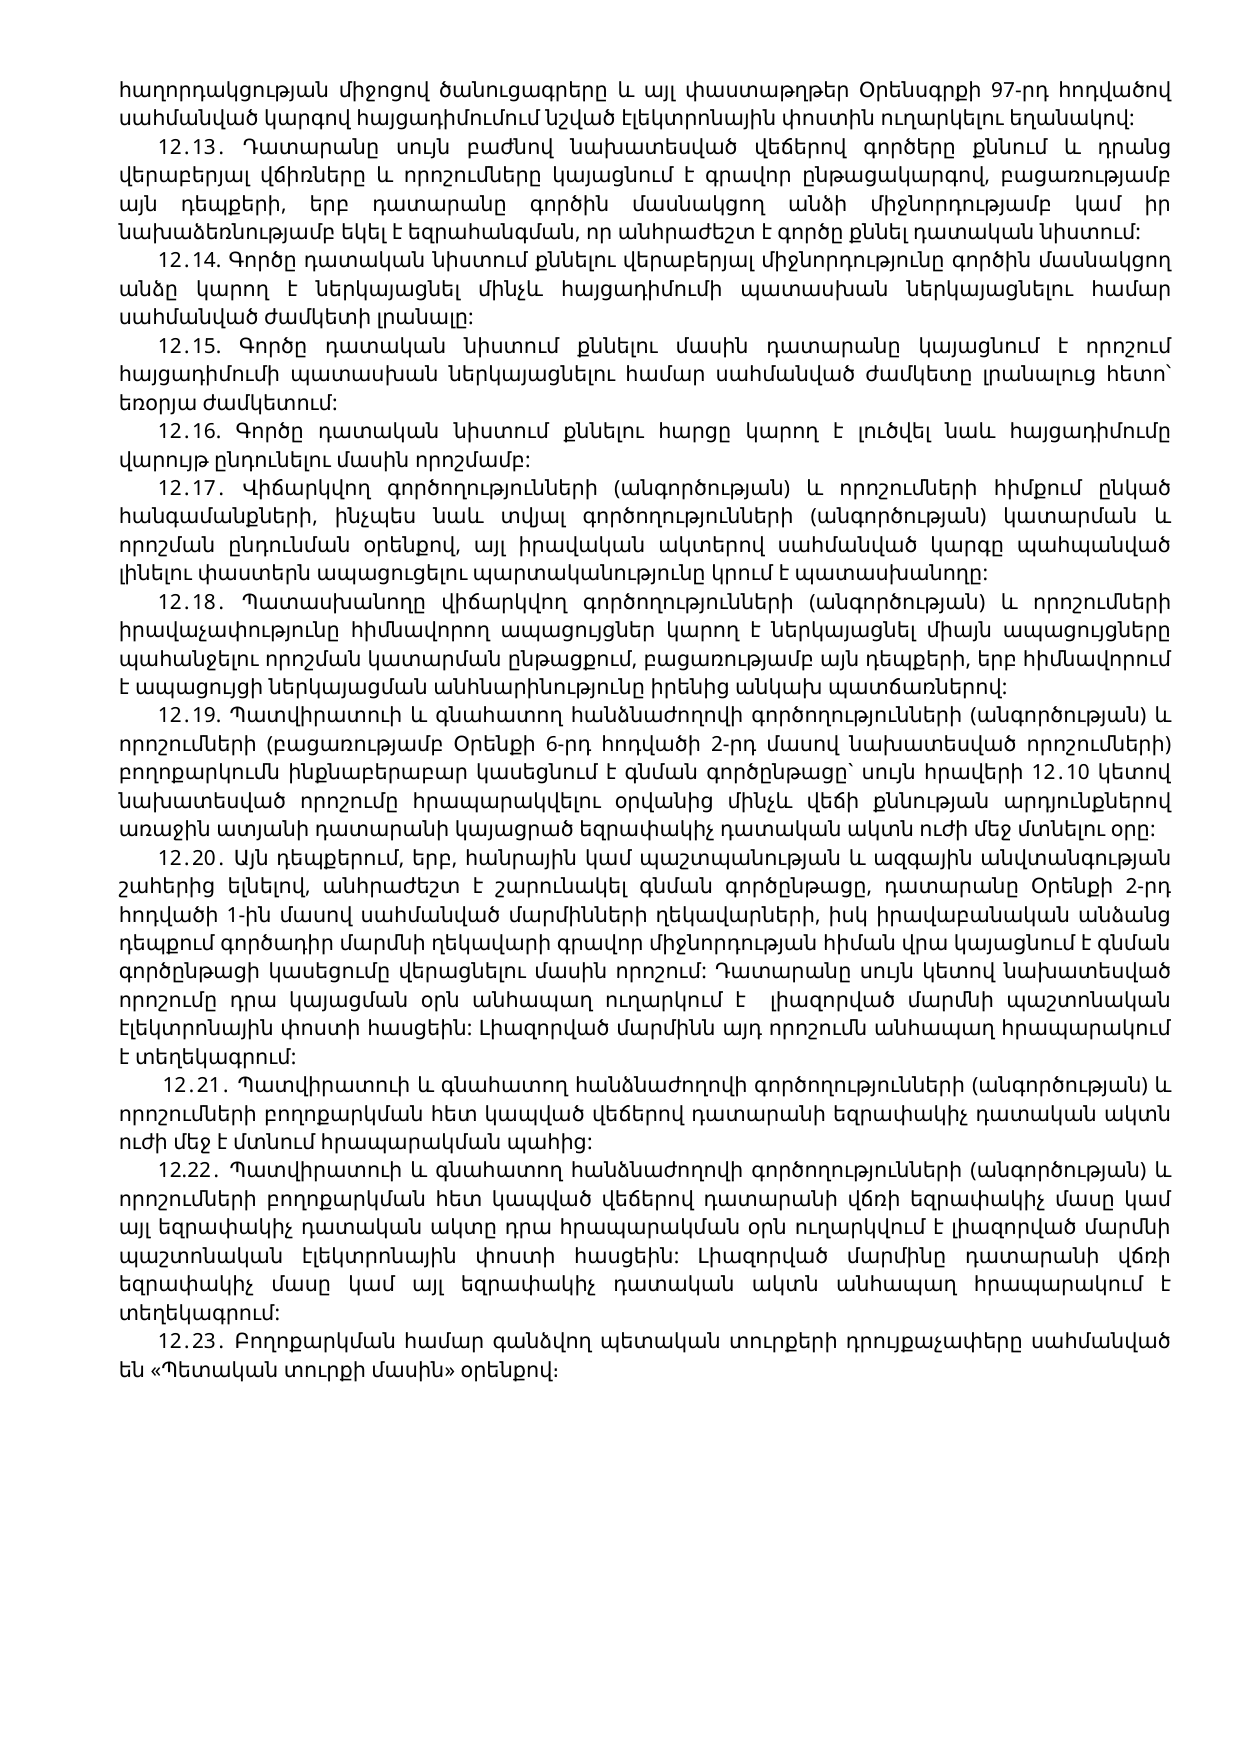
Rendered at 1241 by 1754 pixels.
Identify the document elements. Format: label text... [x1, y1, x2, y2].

text 12․18․ Պատասխանողը վիճարկվող գործողությունների (անգործության) և որոշումների իրավաչափությունը հիմնավորող ապացույցներ կարող է ներկայացնել միայն ապացույցները պահանջելու որոշման կատարման ընթացքում, բացառությամբ այն դեպքերի, երբ հիմնավորում է ապացույցի ներկայացման անհնարինությունը իրենից անկախ պատճառներով: [118, 587, 1171, 701]
text 12․13․ Դատարանը սույն բաժնով նախատեսված վեճերով գործերը քննում և դրանց վերաբերյալ վճիռները և որոշումները կայացնում է գրավոր ընթացակարգով, բացառությամբ այն դեպքերի, երբ դատարանը գործին մասնակցող անձի միջնորդությամբ կամ իր նախաձեռնությամբ եկել է եզրահանգման, որ անհրաժեշտ է գործը քննել դատական նիստում: [118, 132, 1171, 246]
text 12.22․ Պատվիրատուի և գնահատող հանձնաժողովի գործողությունների (անգործության) և որոշումների բողոքարկման հետ կապված վեճերով դատարանի վճռի եզրափակիչ մասը կամ այլ եզրափակիչ դատական ակտը դրա հրապարակման օրն ուղարկվում է լիազորված մարմնի պաշտոնական էլեկտրոնային փոստի հասցեին: Լիազորված մարմինը դատարանի վճռի եզրափակիչ մասը կամ այլ եզրափակիչ դատական ակտն անհապաղ հրապարակում է տեղեկագրում: [118, 1156, 1171, 1326]
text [118, 75, 1171, 132]
text 12․14. Գործը դատական նիստում քննելու վերաբերյալ միջնորդությունը գործին մասնակցող անձը կարող է ներկայացնել մինչև հայցադիմումի պատասխան ներկայացնելու համար սահմանված ժամկետի լրանալը: [118, 246, 1171, 331]
text 12․20․ Այն դեպքերում, երբ, հանրային կամ պաշտպանության և ազգային անվտանգության շահերից ելնելով, անհրաժեշտ է շարունակել գնման գործընթացը, դատարանը Օրենքի 2-րդ հոդվածի 1-ին մասով սահմանված մարմինների ղեկավարների, իսկ իրավաբանական անձանց դեպքում գործադիր մարմնի ղեկավարի գրավոր միջնորդության հիման վրա կայացնում է գնման գործընթացի կասեցումը վերացնելու մասին որոշում: Դատարանը սույն կետով նախատեսված որոշումը դրա կայացման օրն անհապաղ ուղարկում է լիազորված մարմնի պաշտոնական էլեկտրոնային փոստի հասցեին: Լիազորված մարմինն այդ որոշումն անհապաղ հրապարակում է տեղեկագրում: [118, 843, 1171, 1070]
text 12․23․ Բողոքարկման համար գանձվող պետական տուրքերի դրույքաչափերը սահմանված են «Պետական տուրքի մասին» օրենքով։ [118, 1326, 1171, 1383]
text 12․21․ Պատվիրատուի և գնահատող հանձնաժողովի գործողությունների (անգործության) և որոշումների բողոքարկման հետ կապված վեճերով դատարանի եզրափակիչ դատական ակտն ուժի մեջ է մտնում հրապարակման պահից: [118, 1070, 1171, 1156]
text 12․15. Գործը դատական նիստում քննելու մասին դատարանը կայացնում է որոշում հայցադիմումի պատասխան ներկայացնելու համար սահմանված ժամկետը լրանալուց հետո՝ եռօրյա ժամկետում: [118, 331, 1171, 416]
text 12․16. Գործը դատական նիստում քննելու հարցը կարող է լուծվել նաև հայցադիմումը վարույթ ընդունելու մասին որոշմամբ: [118, 416, 1171, 473]
text 12․19. Պատվիրատուի և գնահատող հանձնաժողովի գործողությունների (անգործության) և որոշումների (բացառությամբ Օրենքի 6-րդ հոդվածի 2-րդ մասով նախատեսված որոշումների) բողոքարկումն ինքնաբերաբար կասեցնում է գնման գործընթացը` սույն հրավերի 12․10 կետով նախատեսված որոշումը հրապարակվելու օրվանից մինչև վեճի քննության արդյունքներով առաջին ատյանի դատարանի կայացրած եզրափակիչ դատական ակտն ուժի մեջ մտնելու օրը: [118, 701, 1171, 843]
text 12․17․ Վիճարկվող գործողությունների (անգործության) և որոշումների հիմքում ընկած հանգամանքների, ինչպես նաև տվյալ գործողությունների (անգործության) կատարման և որոշման ընդունման օրենքով, այլ իրավական ակտերով սահմանված կարգը պահպանված լինելու փաստերն ապացուցելու պարտականությունը կրում է պատասխանողը: [118, 473, 1171, 587]
